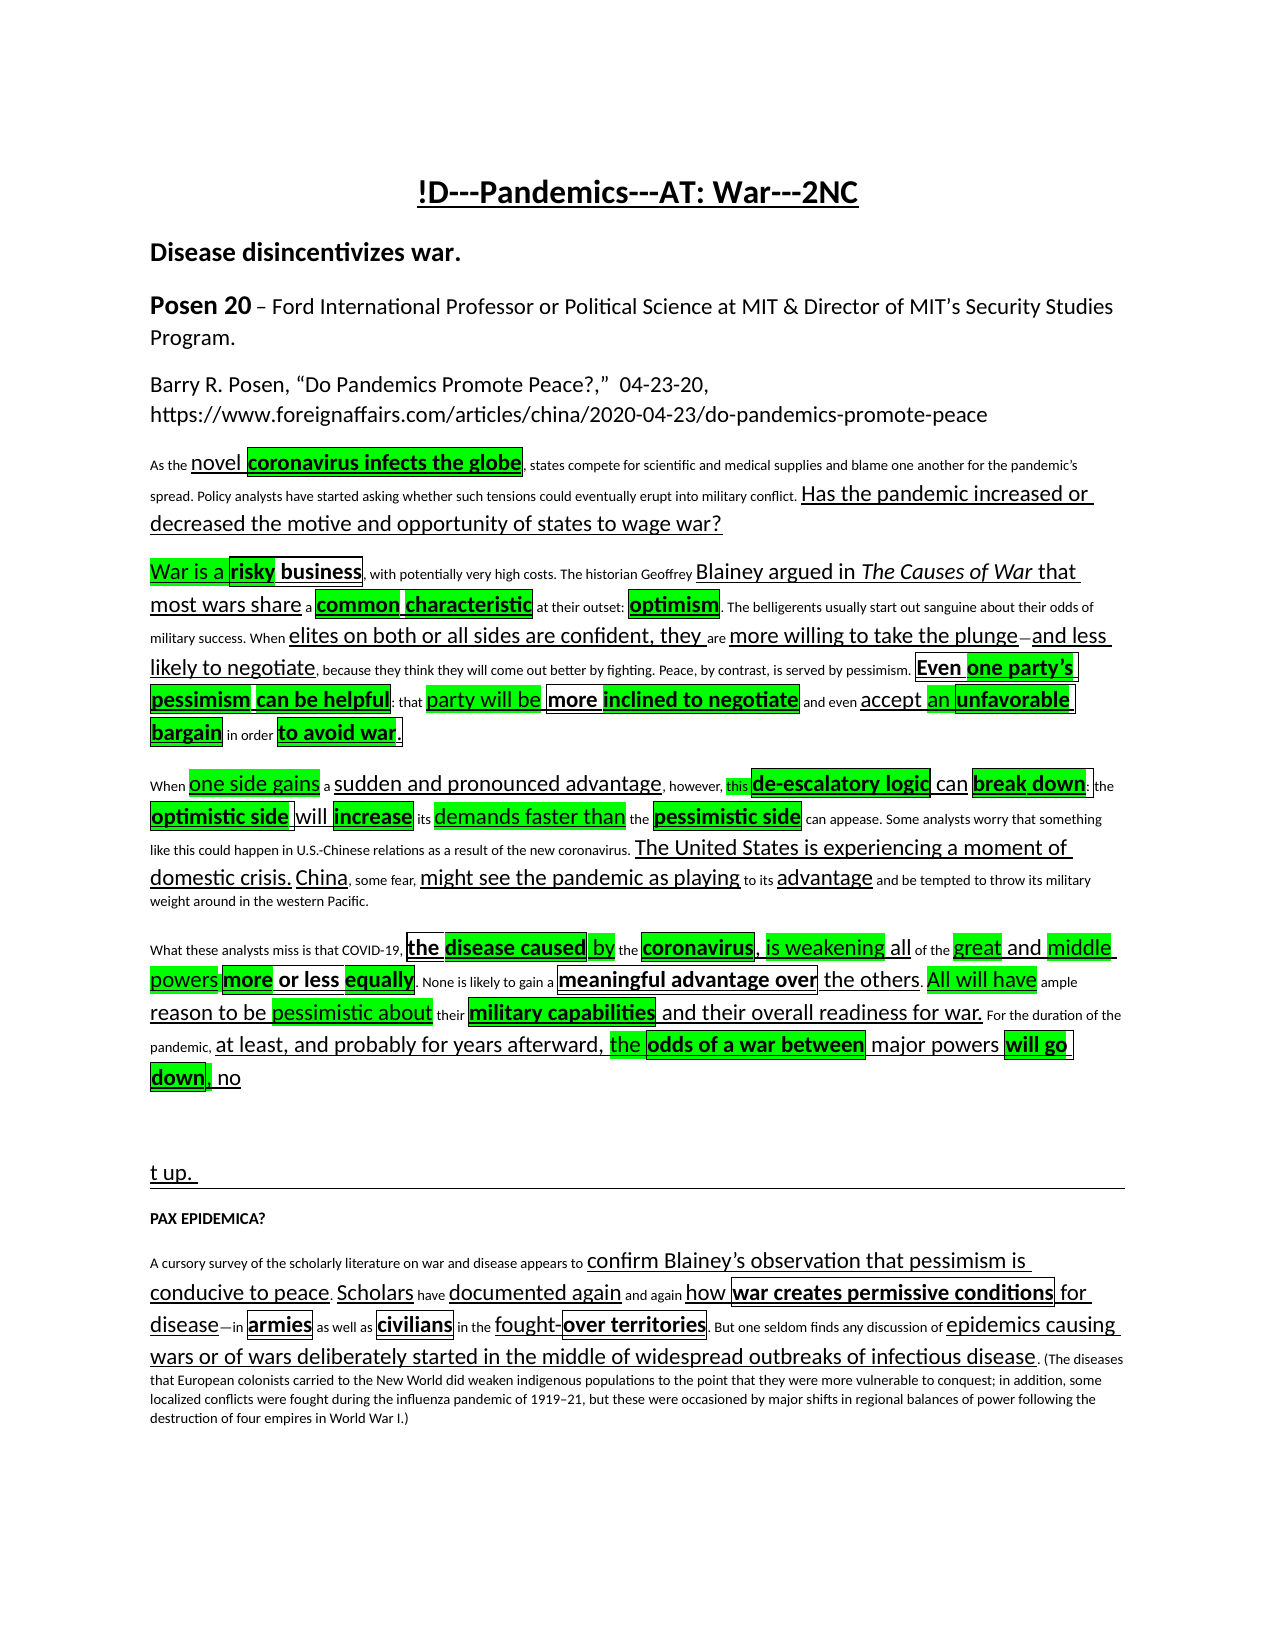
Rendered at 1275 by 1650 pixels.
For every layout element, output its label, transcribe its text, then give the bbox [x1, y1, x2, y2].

text A cursory survey of the scholarly literature on war and disease appears to confirm Blainey’s observation that pessimism is conducive to peace. Scholars have documented again and again how war creates permissive conditions for disease—in armies as well as civilians in the fought-over territories. But one seldom finds any discussion of epidemics causing wars or of wars deliberately started in the middle of widespread outbreaks of infectious disease. (The diseases that European colonists carried to the New World did weaken indigenous populations to the point that they were more vulnerable to conquest; in addition, some localized conflicts were fought during the influenza pandemic of 1919–21, but these were occasioned by major shifts in regional balances of power following the destruction of four empires in World War I.) [150, 1247, 1125, 1427]
text Barry R. Posen, “Do Pandemics Promote Peace?,” 04-23-20, https://www.foreignaffairs.com/articles/china/2020-04-23/do-pandemics-promote-peace [150, 370, 1125, 428]
subtitle !D---Pandemics---AT: War---2NC [150, 171, 1125, 212]
text War is a risky business, with potentially very high costs. The historian Geoffrey Blainey argued in The Causes of War that most wars share a common characteristic at their outset: optimism. The belligerents usually start out sanguine about their odds of military success. When elites on both or all sides are confident, they are more willing to take the plunge—and less likely to negotiate, because they think they will come out better by fighting. Peace, by contrast, is served by pessimism. Even one party’s pessimism can be helpful: that party will be more inclined to negotiate and even accept an unfavorable bargain in order to avoid war. When one side gains a sudden and pronounced advantage, however, this de-escalatory logic can break down: the optimistic side will increase its demands faster than the pessimistic side can appease. Some analysts worry that something like this could happen in U.S.-Chinese relations as a result of the new coronavirus. The United States is experiencing a moment of domestic crisis. China, some fear, might see the pandemic as playing to its advantage and be tempted to throw its military weight around in the western Pacific. What these analysts miss is that COVID-19, the disease caused by the coronavirus, is weakening all of the great and middle powers more or less equally. None is likely to gain a meaningful advantage over the others. All will have ample reason to be pessimistic about their military capabilities and their overall readiness for war. For the duration of the pandemic, at least, and probably for years afterward, the odds of a war between major powers will go down, no [150, 556, 1125, 1092]
subtitle Disease disincentivizes war. [150, 236, 1125, 269]
text t up. [150, 1158, 1125, 1188]
text Posen 20 – Ford International Professor or Political Science at MIT & Director of MIT’s Security Studies Program. [150, 288, 1125, 351]
text PAX EPIDEMICA? [150, 1208, 1125, 1228]
text As the novel coronavirus infects the globe, states compete for scientific and medical supplies and blame one another for the pandemic’s spread. Policy analysts have started asking whether such tensions could eventually erupt into military conflict. Has the pandemic increased or decreased the motive and opportunity of states to wage war? [150, 447, 1125, 538]
